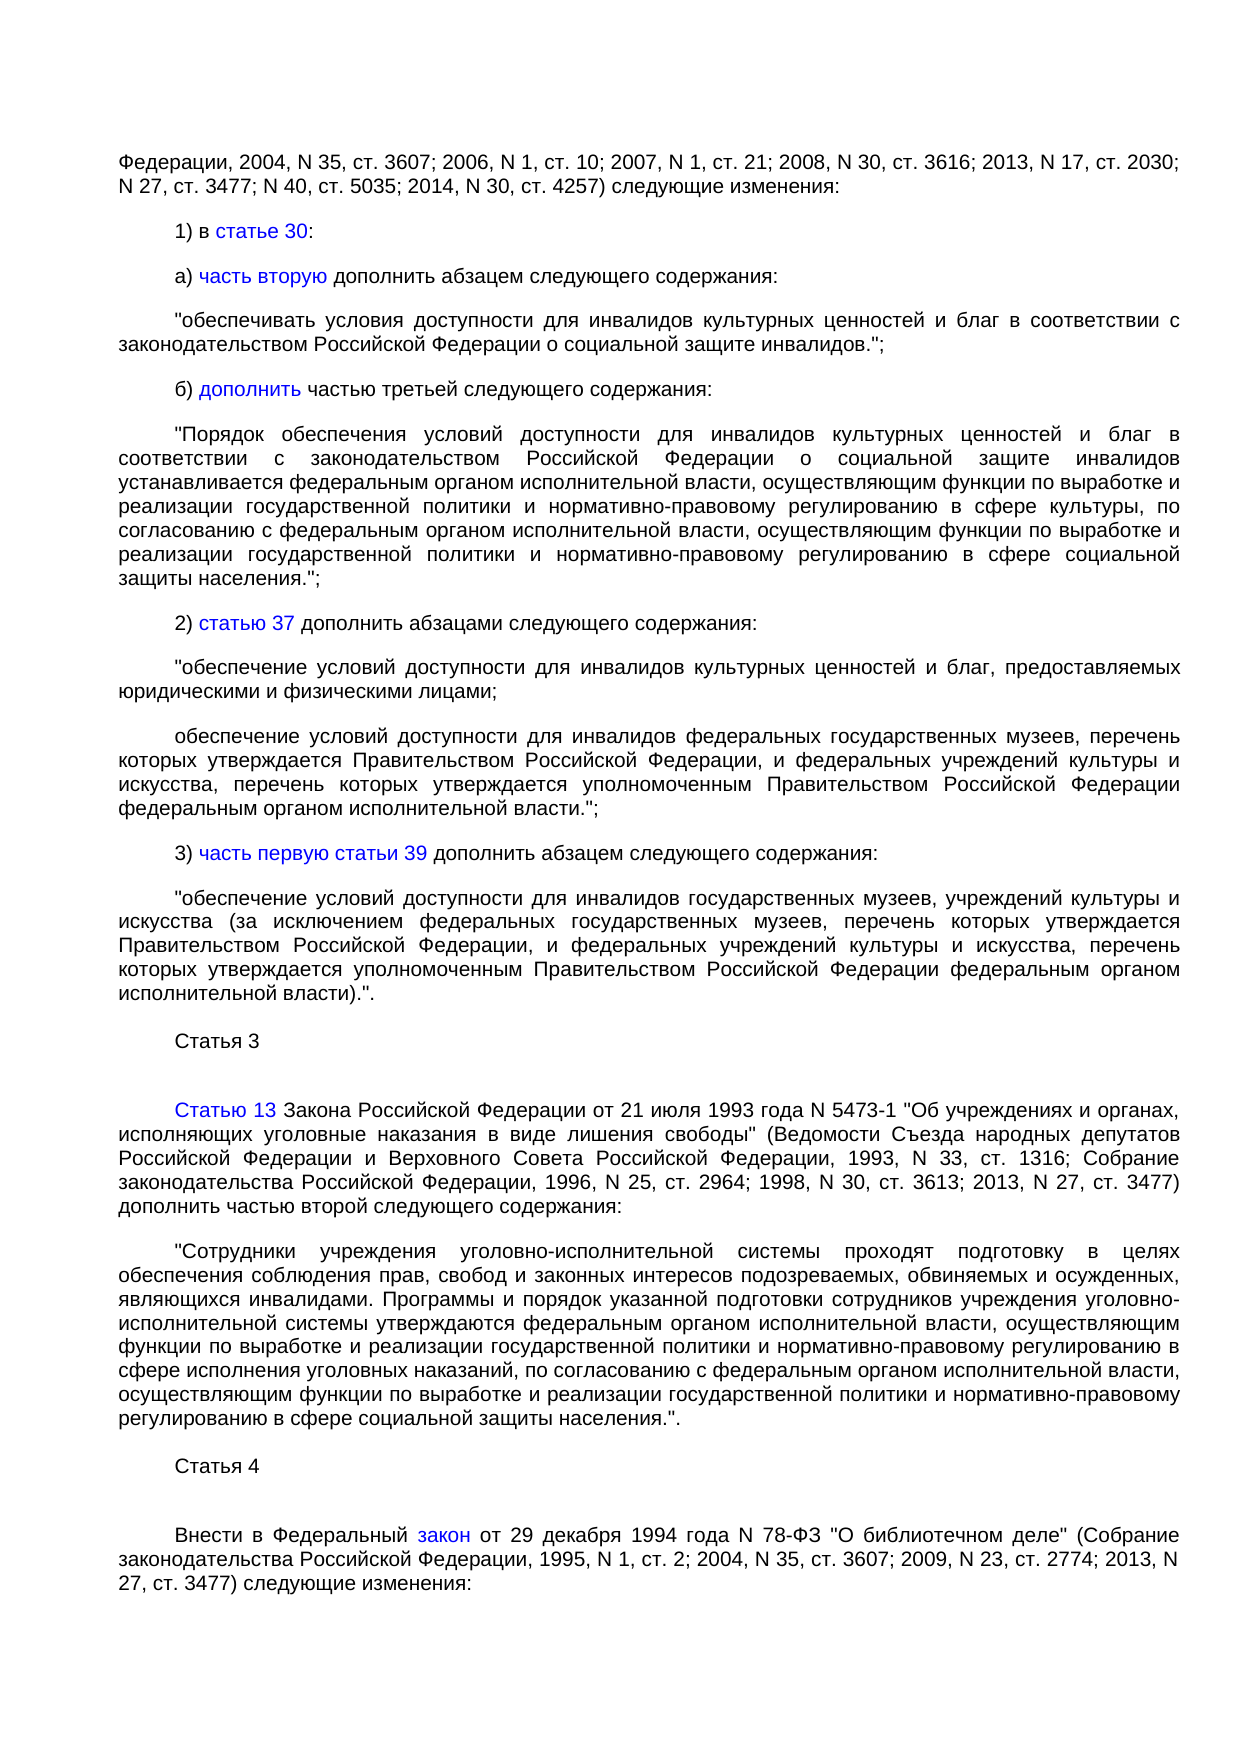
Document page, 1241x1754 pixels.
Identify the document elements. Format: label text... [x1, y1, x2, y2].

text Статья 3 [118, 1029, 1181, 1053]
text Статью 13 Закона Российской Федерации от 21 июля 1993 года N 5473-1 "Об учреждениях и органах, исполняющих уголовные наказания в виде лишения свободы" (Ведомости Съезда народных депутатов Российской Федерации и Верховного Совета Российской Федерации, 1993, N 33, ст. 1316; Собрание законодательства Российской Федерации, 1996, N 25, ст. 2964; 1998, N 30, ст. 3613; 2013, N 27, ст. 3477) дополнить частью второй следующего содержания: [118, 1098, 1181, 1218]
text "обеспечение условий доступности для инвалидов государственных музеев, учреждений культуры и искусства (за исключением федеральных государственных музеев, перечень которых утверждается Правительством Российской Федерации, и федеральных учреждений культуры и искусства, перечень которых утверждается уполномоченным Правительством Российской Федерации федеральным органом исполнительной власти).". [118, 885, 1181, 1005]
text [118, 150, 1181, 198]
text "Сотрудники учреждения уголовно-исполнительной системы проходят подготовку в целях обеспечения соблюдения прав, свобод и законных интересов подозреваемых, обвиняемых и осужденных, являющихся инвалидами. Программы и порядок указанной подготовки сотрудников учреждения уголовно-исполнительной системы утверждаются федеральным органом исполнительной власти, осуществляющим функции по выработке и реализации государственной политики и нормативно-правовому регулированию в сфере исполнения уголовных наказаний, по согласованию с федеральным органом исполнительной власти, осуществляющим функции по выработке и реализации государственной политики и нормативно-правовому регулированию в сфере социальной защиты населения.". [118, 1238, 1181, 1430]
text Статья 4 [118, 1454, 1181, 1478]
text Внести в Федеральный закон от 29 декабря 1994 года N 78-ФЗ "О библиотечном деле" (Собрание законодательства Российской Федерации, 1995, N 1, ст. 2; 2004, N 35, ст. 3607; 2009, N 23, ст. 2774; 2013, N 27, ст. 3477) следующие изменения: [118, 1523, 1181, 1595]
text "Порядок обеспечения условий доступности для инвалидов культурных ценностей и благ в соответствии с законодательством Российской Федерации о социальной защите инвалидов устанавливается федеральным органом исполнительной власти, осуществляющим функции по выработке и реализации государственной политики и нормативно-правовому регулированию в сфере культуры, по согласованию с федеральным органом исполнительной власти, осуществляющим функции по выработке и реализации государственной политики и нормативно-правовому регулированию в сфере социальной защиты населения."; [118, 422, 1181, 589]
text 2) статью 37 дополнить абзацами следующего содержания: [118, 610, 1181, 634]
text б) дополнить частью третьей следующего содержания: [118, 377, 1181, 401]
text 3) часть первую статьи 39 дополнить абзацем следующего содержания: [118, 841, 1181, 864]
text 1) в статье 30: [118, 219, 1181, 243]
text обеспечение условий доступности для инвалидов федеральных государственных музеев, перечень которых утверждается Правительством Российской Федерации, и федеральных учреждений культуры и искусства, перечень которых утверждается уполномоченным Правительством Российской Федерации федеральным органом исполнительной власти."; [118, 724, 1181, 820]
text "обеспечивать условия доступности для инвалидов культурных ценностей и благ в соответствии с законодательством Российской Федерации о социальной защите инвалидов."; [118, 308, 1181, 356]
text а) часть вторую дополнить абзацем следующего содержания: [118, 263, 1181, 287]
text "обеспечение условий доступности для инвалидов культурных ценностей и благ, предоставляемых юридическими и физическими лицами; [118, 655, 1181, 703]
